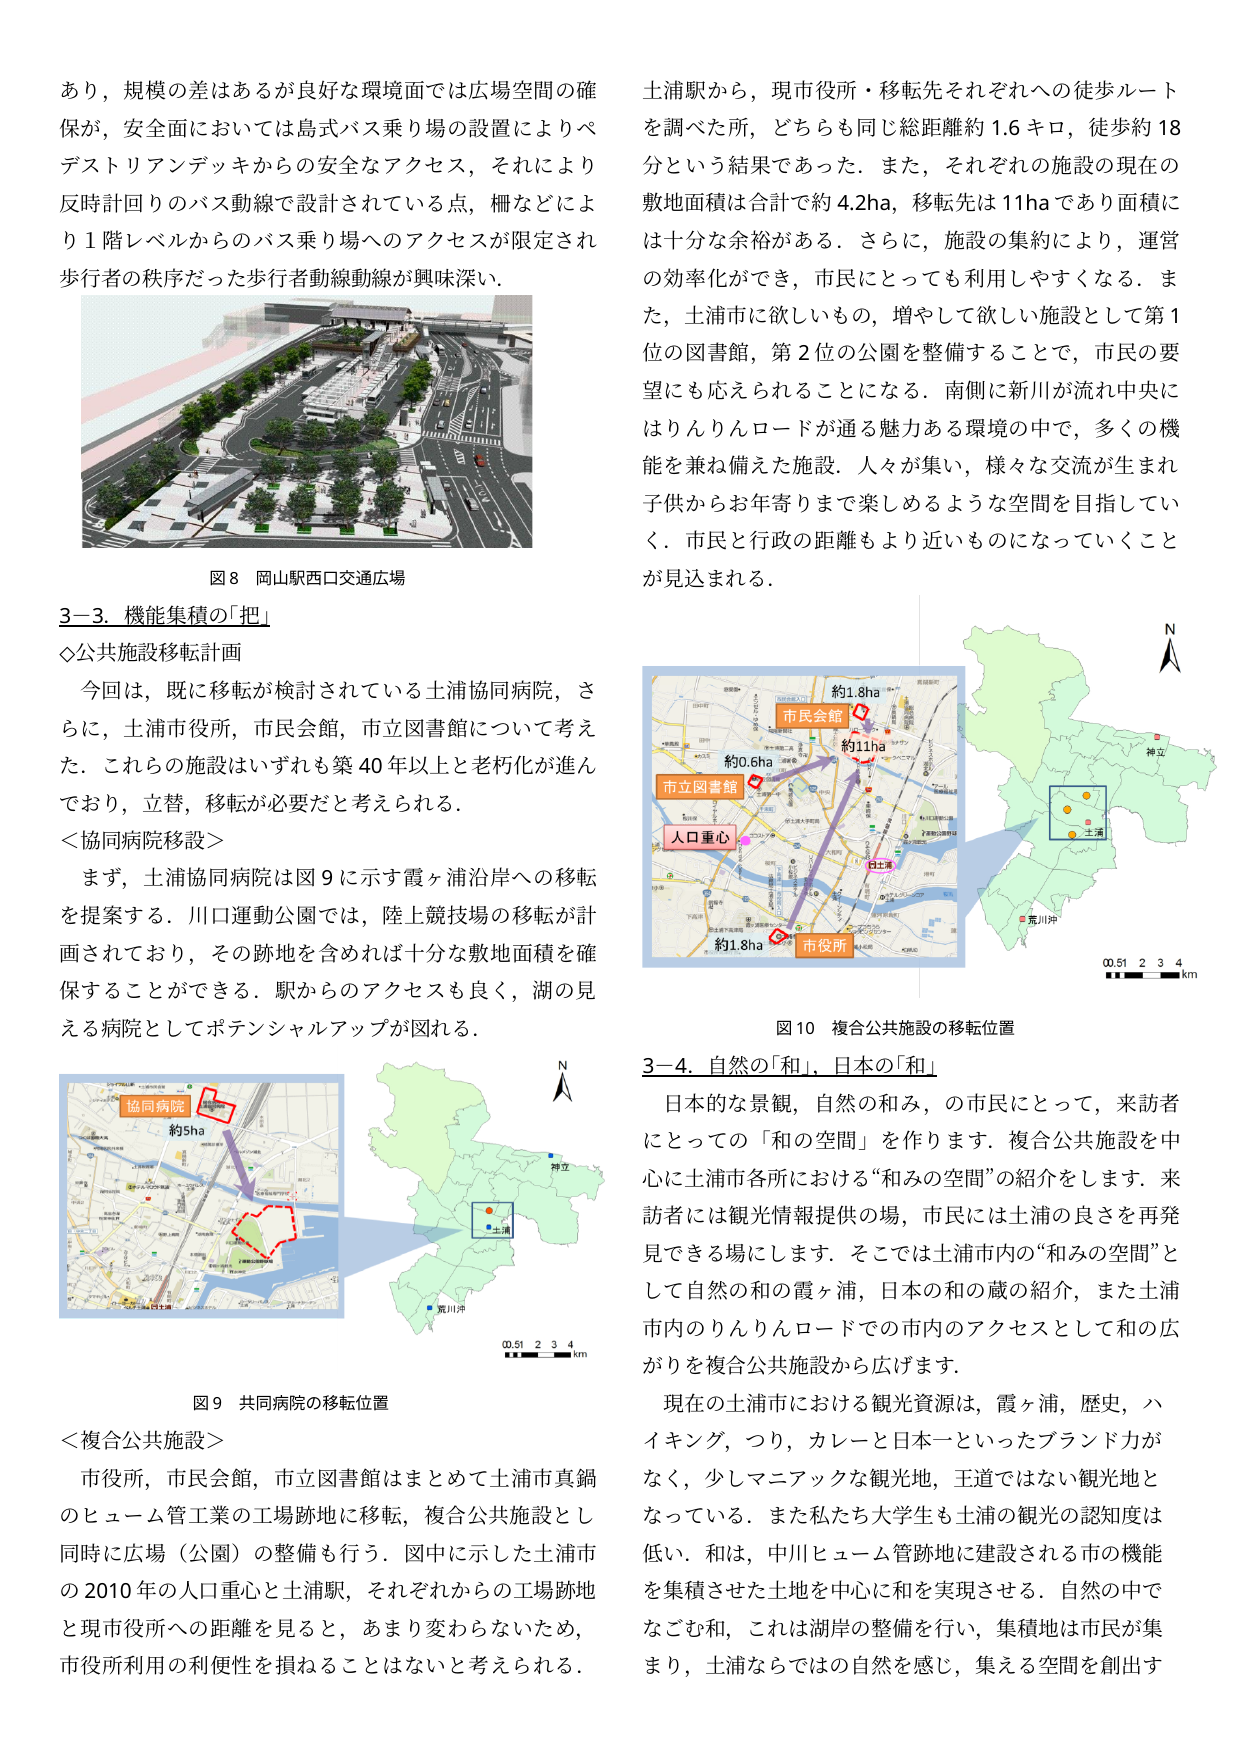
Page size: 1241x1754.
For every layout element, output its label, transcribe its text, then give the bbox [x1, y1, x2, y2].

picture [59, 1045, 620, 1374]
text 今回は，既に移転が検討されている土浦協同病院，さらに，土浦市役所，市民会館，市立図書館について考えた．これらの施設はいずれも築40年以上と老朽化が進んでおり，立替，移転が必要だと考えられる． [59, 671, 598, 821]
text 図10 複合公共施設の移転位置 [642, 1008, 1181, 1046]
picture [642, 595, 1236, 998]
text 市役所，市民会館，市立図書館はまとめて土浦市真鍋のヒューム管工業の工場跡地に移転，複合公共施設とし，同時に広場（公園）の整備も行う．図中に示した土浦市の2010年の人口重心と土浦駅，それぞれからの工場跡地と現市役所への距離を見ると，あまり変わらないため，市役所利用の利便性を損ねることはないと考えられる．土浦駅から，現市役所・移転先それぞれへの徒歩ルートを調べた所，どちらも同じ総距離約1.6キロ，徒歩約18分という結果であった．また，それぞれの施設の現在の敷地面積は合計で約4.2ha，移転先は11haであり面積には十分な余裕がある．さらに，施設の集約により，運営の効率化ができ，市民にとっても利用しやすくなる．また，土浦市に欲しいもの，増やして欲しい施設として第1位の図書館，第2位の公園を整備することで，市民の要望にも応えられることになる．南側に新川が流れ中央にはりんりんロードが通る魅力ある環境の中で，多くの機能を兼ね備えた施設．人々が集い，様々な交流が生まれ，子供からお年寄りまで楽しめるような空間を目指していく．市民と行政の距離もより近いものになっていくことが見込まれる． [642, 71, 1181, 595]
text ＜協同病院移設＞ [59, 821, 598, 858]
text 市役所，市民会館，市立図書館はまとめて土浦市真鍋のヒューム管工業の工場跡地に移転，複合公共施設とし，同時に広場（公園）の整備も行う．図中に示した土浦市の2010年の人口重心と土浦駅，それぞれからの工場跡地と現市役所への距離を見ると，あまり変わらないため，市役所利用の利便性を損ねることはないと考えられる．土浦駅から，現市役所・移転先それぞれへの徒歩ルートを調べた所，どちらも同じ総距離約1.6キロ，徒歩約18分という結果であった．また，それぞれの施設の現在の敷地面積は合計で約4.2ha，移転先は11haであり面積には十分な余裕がある．さらに，施設の集約により，運営の効率化ができ，市民にとっても利用しやすくなる．また，土浦市に欲しいもの，増やして欲しい施設として第1位の図書館，第2位の公園を整備することで，市民の要望にも応えられることになる．南側に新川が流れ中央にはりんりんロードが通る魅力ある環境の中で，多くの機能を兼ね備えた施設．人々が集い，様々な交流が生まれ，子供からお年寄りまで楽しめるような空間を目指していく．市民と行政の距離もより近いものになっていくことが見込まれる． [59, 1458, 598, 1683]
text 3－3．機能集積の｢把｣ [59, 596, 598, 633]
text 図9 共同病院の移転位置 [59, 1383, 598, 1421]
text ＜複合公共施設＞ [59, 1421, 598, 1458]
text 日本的な景観，自然の和み，の市民にとって，来訪者にとっての「和の空間」を作ります．複合公共施設を中心に土浦市各所における“和みの空間”の紹介をします．来訪者には観光情報提供の場，市民には土浦の良さを再発見できる場にします．そこでは土浦市内の“和みの空間”として自然の和の霞ヶ浦，日本の和の蔵の紹介，また土浦市内のりんりんロードでの市内のアクセスとして和の広がりを複合公共施設から広げます． [642, 1083, 1181, 1383]
text 図8 岡山駅西口交通広場 [59, 558, 598, 596]
text ◇公共施設移転計画 [59, 633, 598, 671]
text まず，土浦協同病院は図9に示す霞ヶ浦沿岸への移転を提案する．川口運動公園では，陸上競技場の移転が計画されており，その跡地を含めれば十分な敷地面積を確保することができる．駅からのアクセスも良く，湖の見える病院としてポテンシャルアップが図れる． [59, 858, 598, 1045]
text 3－4．自然の｢和｣，日本の｢和｣ [642, 1046, 1181, 1083]
picture [81, 295, 533, 548]
